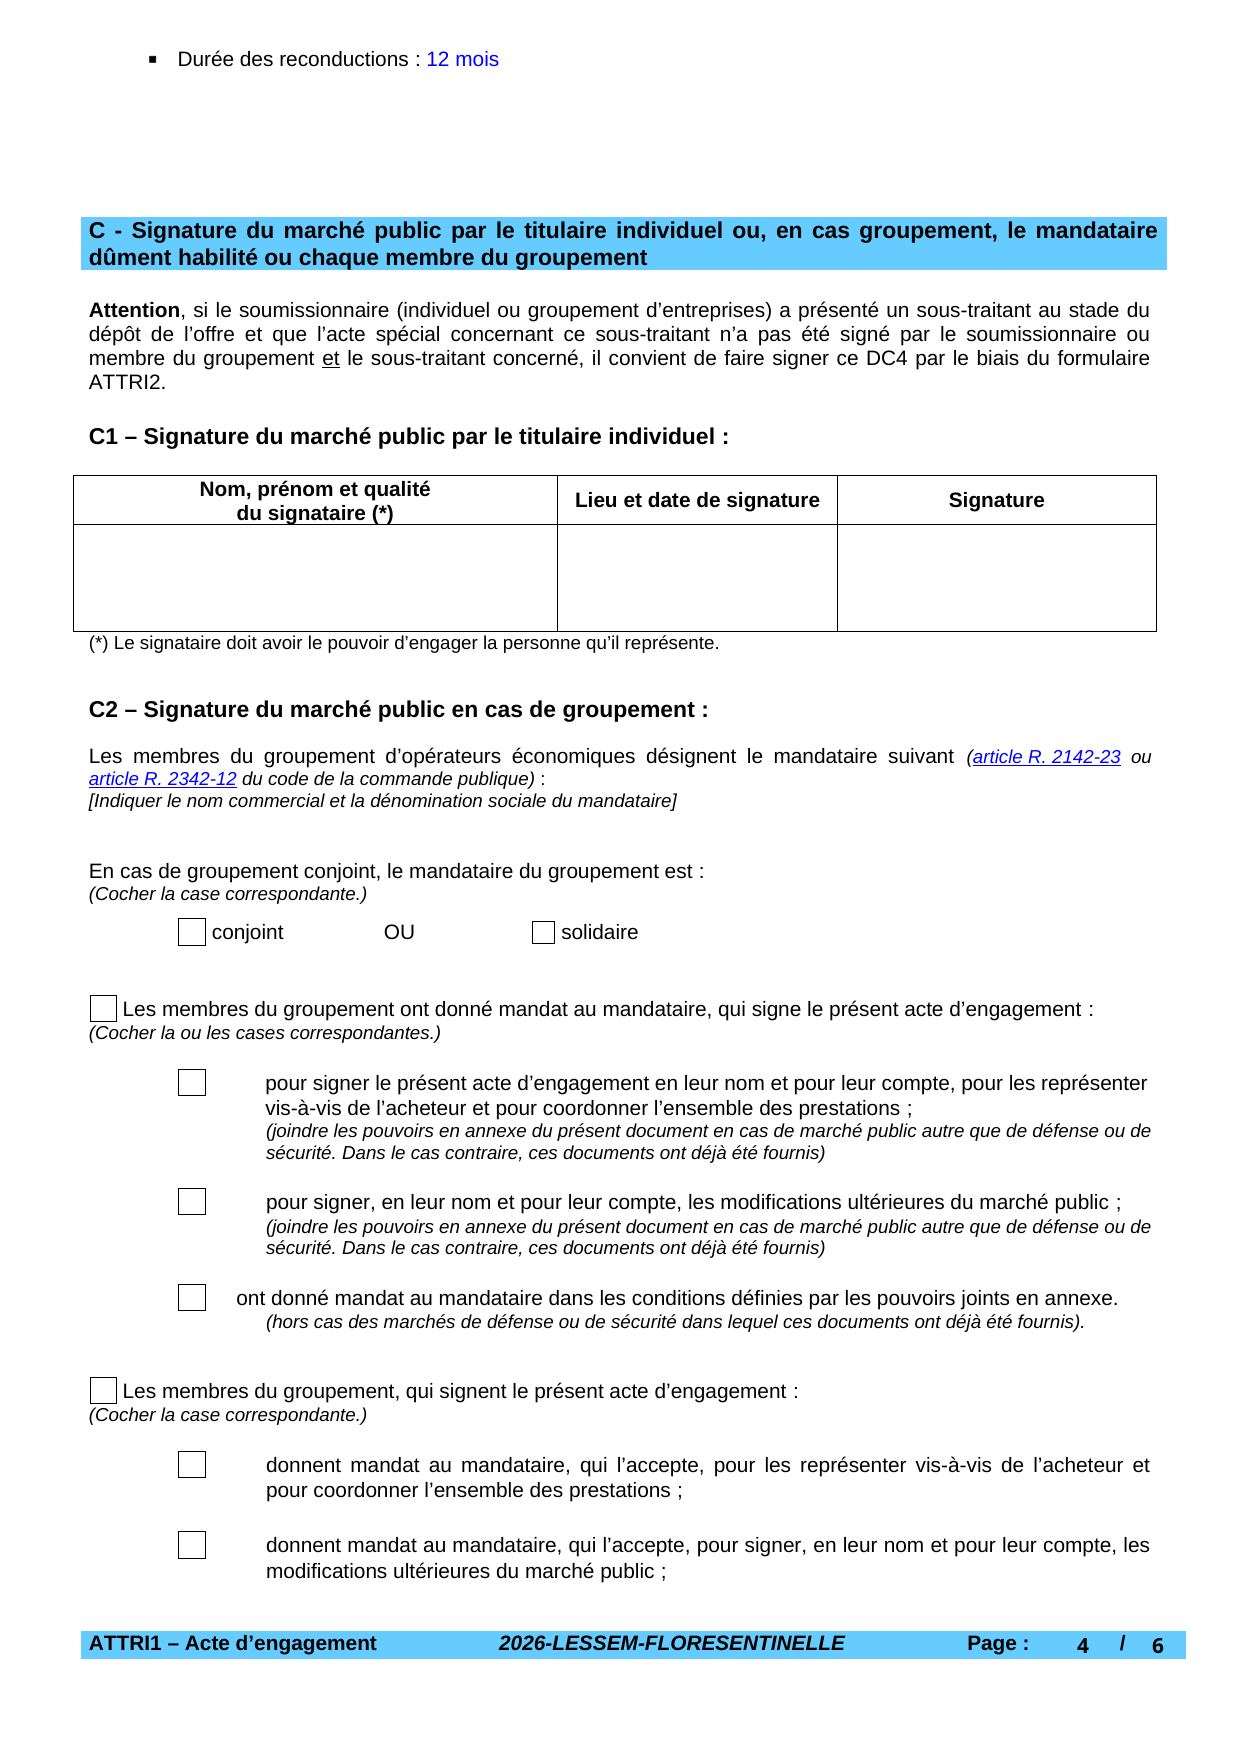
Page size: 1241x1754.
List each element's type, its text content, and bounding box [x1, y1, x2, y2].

text (joindre les pouvoirs en annexe du présent document en cas de marché public autre que de défense ou de sécurité. Dans le cas contraire, ces documents ont déjà été fournis) [266, 1120, 1152, 1163]
text (joindre les pouvoirs en annexe du présent document en cas de marché public autre que de défense ou de sécurité. Dans le cas contraire, ces documents ont déjà été fournis) [266, 1216, 1152, 1259]
text (Cocher la case correspondante.) [89, 883, 1152, 905]
text donnent mandat au mandataire, qui l’accepte, pour signer, en leur nom et pour leur compte, les modifications ultérieures du marché public ; [177, 1531, 1152, 1583]
text Attention, si le soumissionnaire (individuel ou groupement d’entreprises) a présenté un sous-traitant au stade du dépôt de l’offre et que l’acte spécial concernant ce sous-traitant n’a pas été signé par le soumissionnaire ou membre du groupement et le sous-traitant concerné, il convient de faire signer ce DC4 par le biais du formulaire ATTRI2. [89, 298, 1152, 394]
text (Cocher la ou les cases correspondantes.) [89, 1022, 1152, 1044]
text En cas de groupement conjoint, le mandataire du groupement est : [89, 859, 1152, 883]
table_cell [838, 525, 1156, 631]
text Les membres du groupement, qui signent le présent acte d’engagement : [89, 1376, 1152, 1404]
text [Indiquer le nom commercial et la dénomination sociale du mandataire] [89, 790, 1152, 811]
text pour signer, en leur nom et pour leur compte, les modifications ultérieures du marché public ; [177, 1187, 1152, 1216]
text (Cocher la case correspondante.) [89, 1404, 1152, 1426]
text (hors cas des marchés de défense ou de sécurité dans lequel ces documents ont déjà été fournis). [266, 1311, 1152, 1333]
text C1 – Signature du marché public par le titulaire individuel : [89, 423, 1152, 449]
table_header Lieu et date de signature [558, 476, 837, 524]
text Les membres du groupement d’opérateurs économiques désignent le mandataire suivant (article R. 2142-23 ou article R. 2342-12 du code de la commande publique) : [89, 744, 1152, 790]
list Durée des reconductions : 12 mois [148, 47, 1152, 71]
text Les membres du groupement ont donné mandat au mandataire, qui signe le présent acte d’engagement : [89, 994, 1152, 1022]
text pour signer le présent acte d’engagement en leur nom et pour leur compte, pour les représenter vis-à-vis de l’acheteur et pour coordonner l’ensemble des prestations ; [89, 1068, 1152, 1120]
text C2 – Signature du marché public en cas de groupement : [89, 696, 1152, 723]
table_cell [74, 525, 557, 631]
text ont donné mandat au mandataire dans les conditions définies par les pouvoirs joints en annexe. [118, 1283, 1152, 1311]
table_header C - Signature du marché public par le titulaire individuel ou, en cas groupement, le mandataire dûment habilité ou chaque membre du groupement [81, 217, 1167, 270]
table_header Nom, prénom et qualité du signataire (*) [74, 476, 557, 524]
text donnent mandat au mandataire, qui l’accepte, pour les représenter vis-à-vis de l’acheteur et pour coordonner l’ensemble des prestations ; [177, 1450, 1152, 1502]
table_cell [558, 525, 837, 631]
text (*) Le signataire doit avoir le pouvoir d’engager la personne qu’il représente. [89, 632, 1152, 653]
table_header Signature [838, 476, 1156, 524]
text conjoint OU solidaire [89, 917, 1152, 946]
